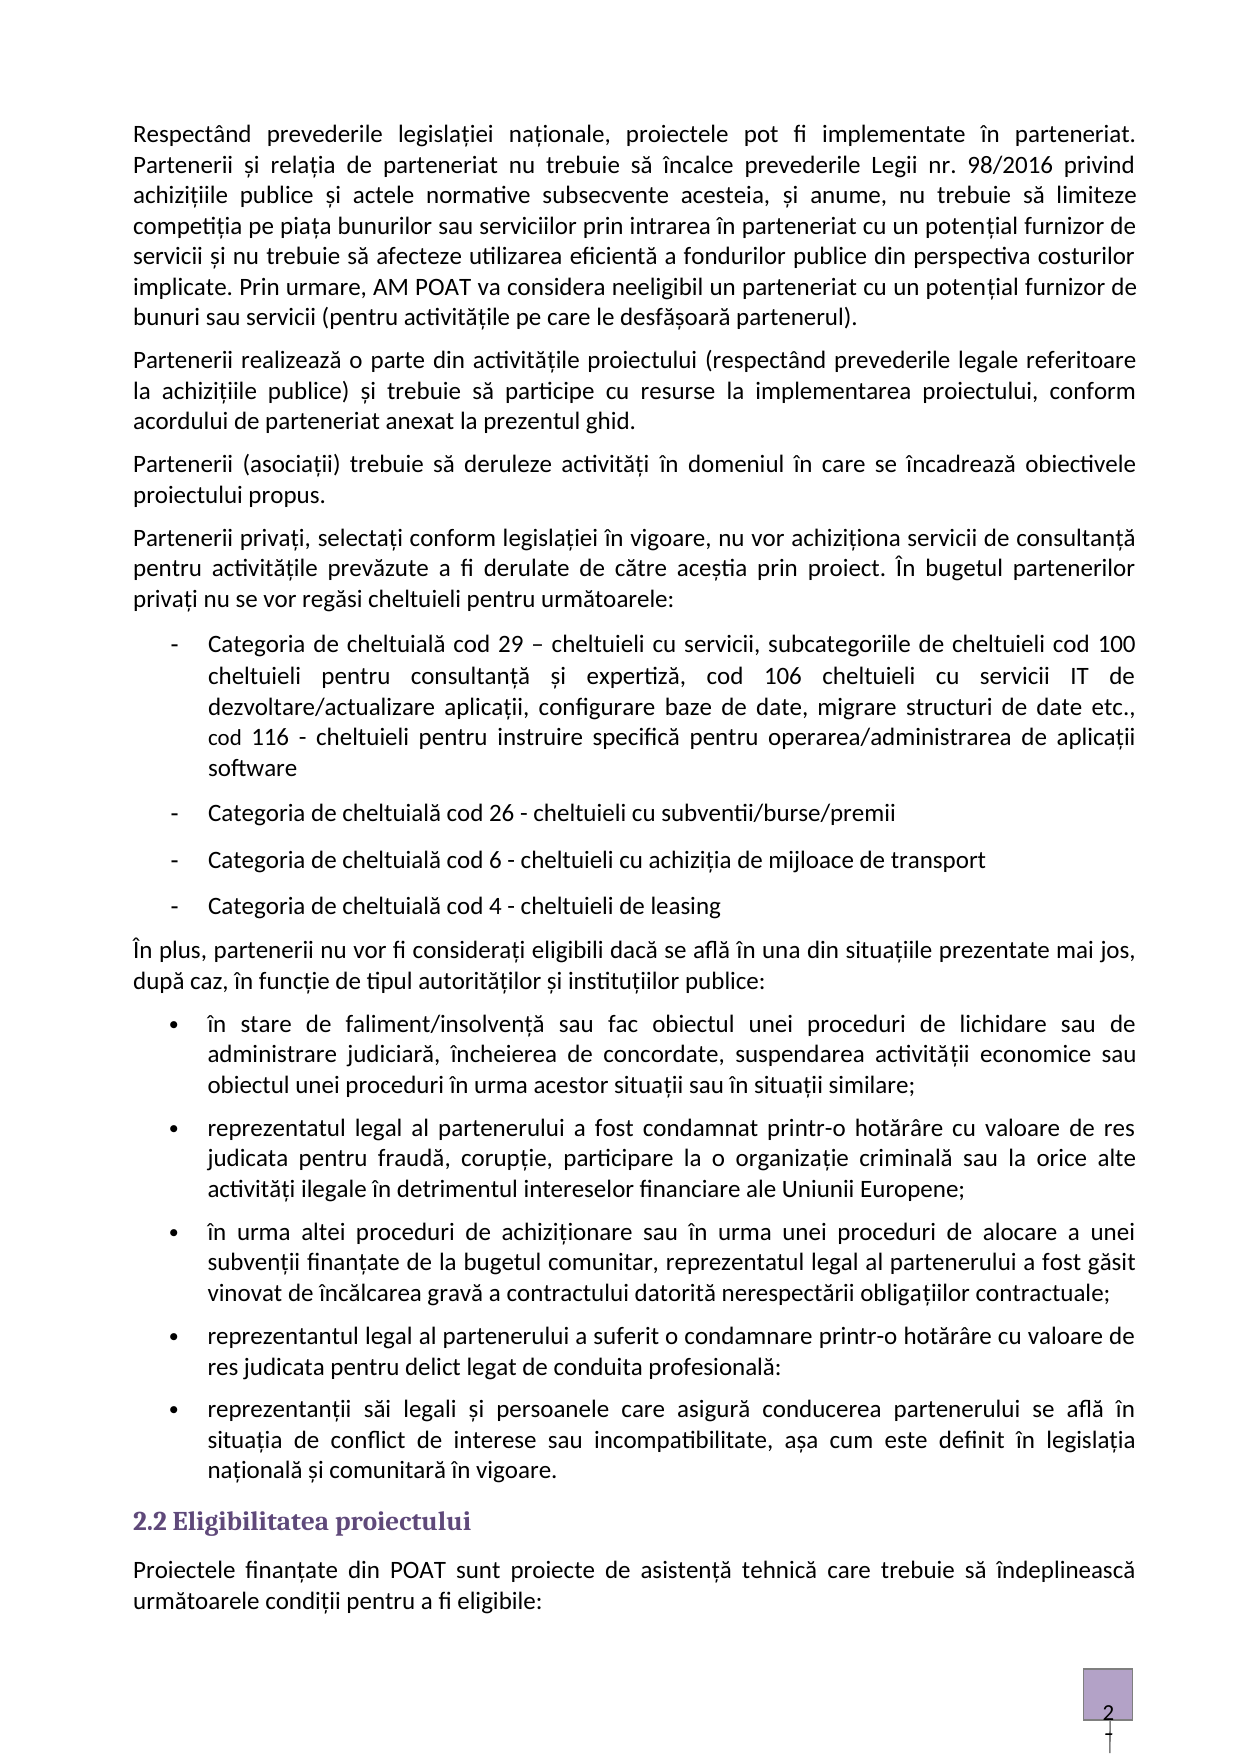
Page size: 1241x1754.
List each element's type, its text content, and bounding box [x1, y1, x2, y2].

text Partenerii privați, selectați conform legislației în vigoare, nu vor achiziționa servicii de consultanță pentru activitățile prevăzute a fi derulate de către aceștia prin proiect. În bugetul partenerilor privați nu se vor regăsi cheltuieli pentru următoarele: [133, 522, 1137, 613]
text Respectând prevederile legislaţiei naţionale, proiectele pot fi implementate în parteneriat. Partenerii şi relaţia de parteneriat nu trebuie să încalce prevederile Legii nr. 98/2016 privind achizițiile publice și actele normative subsecvente acesteia, şi anume, nu trebuie să limiteze competiţia pe piaţa bunurilor sau serviciilor prin intrarea în parteneriat cu un potenţial furnizor de servicii şi nu trebuie să afecteze utilizarea eficientă a fondurilor publice din perspectiva costurilor implicate. Prin urmare, AM POAT va considera neeligibil un parteneriat cu un potenţial furnizor de bunuri sau servicii (pentru activităţile pe care le desfășoară partenerul). [133, 118, 1137, 332]
list reprezentanții săi legali și persoanele care asigură conducerea partenerului se află în situația de conflict de interese sau incompatibilitate, așa cum este definit în legislația națională și comunitară în vigoare. [170, 1394, 1137, 1485]
text Partenerii realizează o parte din activităţile proiectului (respectând prevederile legale referitoare la achiziţiile publice) și trebuie să participe cu resurse la implementarea proiectului, conform acordului de parteneriat anexat la prezentul ghid. [133, 344, 1137, 436]
subtitle 2.2 Eligibilitatea proiectului [133, 1506, 1137, 1537]
list în stare de faliment/insolvență sau fac obiectul unei proceduri de lichidare sau de administrare judiciară, încheierea de concordate, suspendarea activităţii economice sau obiectul unei proceduri în urma acestor situaţii sau în situaţii similare; [170, 1008, 1137, 1099]
list reprezentantul legal al partenerului a suferit o condamnare printr-o hotărâre cu valoare de res judicata pentru delict legat de conduita profesională: [170, 1320, 1137, 1381]
list Categoria de cheltuială cod 4 - cheltuieli de leasing [170, 888, 1137, 922]
list reprezentatul legal al partenerului a fost condamnat printr-o hotărâre cu valoare de res judicata pentru fraudă, corupţie, participare la o organizaţie criminală sau la orice alte activităţi ilegale în detrimentul intereselor financiare ale Uniunii Europene; [170, 1112, 1137, 1203]
text În plus, partenerii nu vor fi considerați eligibili dacă se află în una din situațiile prezentate mai jos, după caz, în funcție de tipul autorităților și instituțiilor publice: [133, 934, 1137, 995]
list Categoria de cheltuială cod 26 - cheltuieli cu subventii/burse/premii [170, 795, 1137, 829]
text Proiectele finanțate din POAT sunt proiecte de asistență tehnică care trebuie să îndeplinească următoarele condiții pentru a fi eligibile: [133, 1554, 1137, 1615]
text Partenerii (asociații) trebuie să deruleze activități în domeniul în care se încadrează obiectivele proiectului propus. [133, 448, 1137, 509]
list Categoria de cheltuială cod 29 – cheltuieli cu servicii, subcategoriile de cheltuieli cod 100 cheltuieli pentru consultanță și expertiză, cod 106 cheltuieli cu servicii IT de dezvoltare/actualizare aplicații, configurare baze de date, migrare structuri de date etc., cod 116 - cheltuieli pentru instruire specifică pentru operarea/administrarea de aplicații software [170, 626, 1137, 782]
list în urma altei proceduri de achiziţionare sau în urma unei proceduri de alocare a unei subvenţii finanţate de la bugetul comunitar, reprezentatul legal al partenerului a fost găsit vinovat de încălcarea gravă a contractului datorită nerespectării obligaţiilor contractuale; [170, 1216, 1137, 1308]
list Categoria de cheltuială cod 6 - cheltuieli cu achiziția de mijloace de transport [170, 841, 1137, 875]
